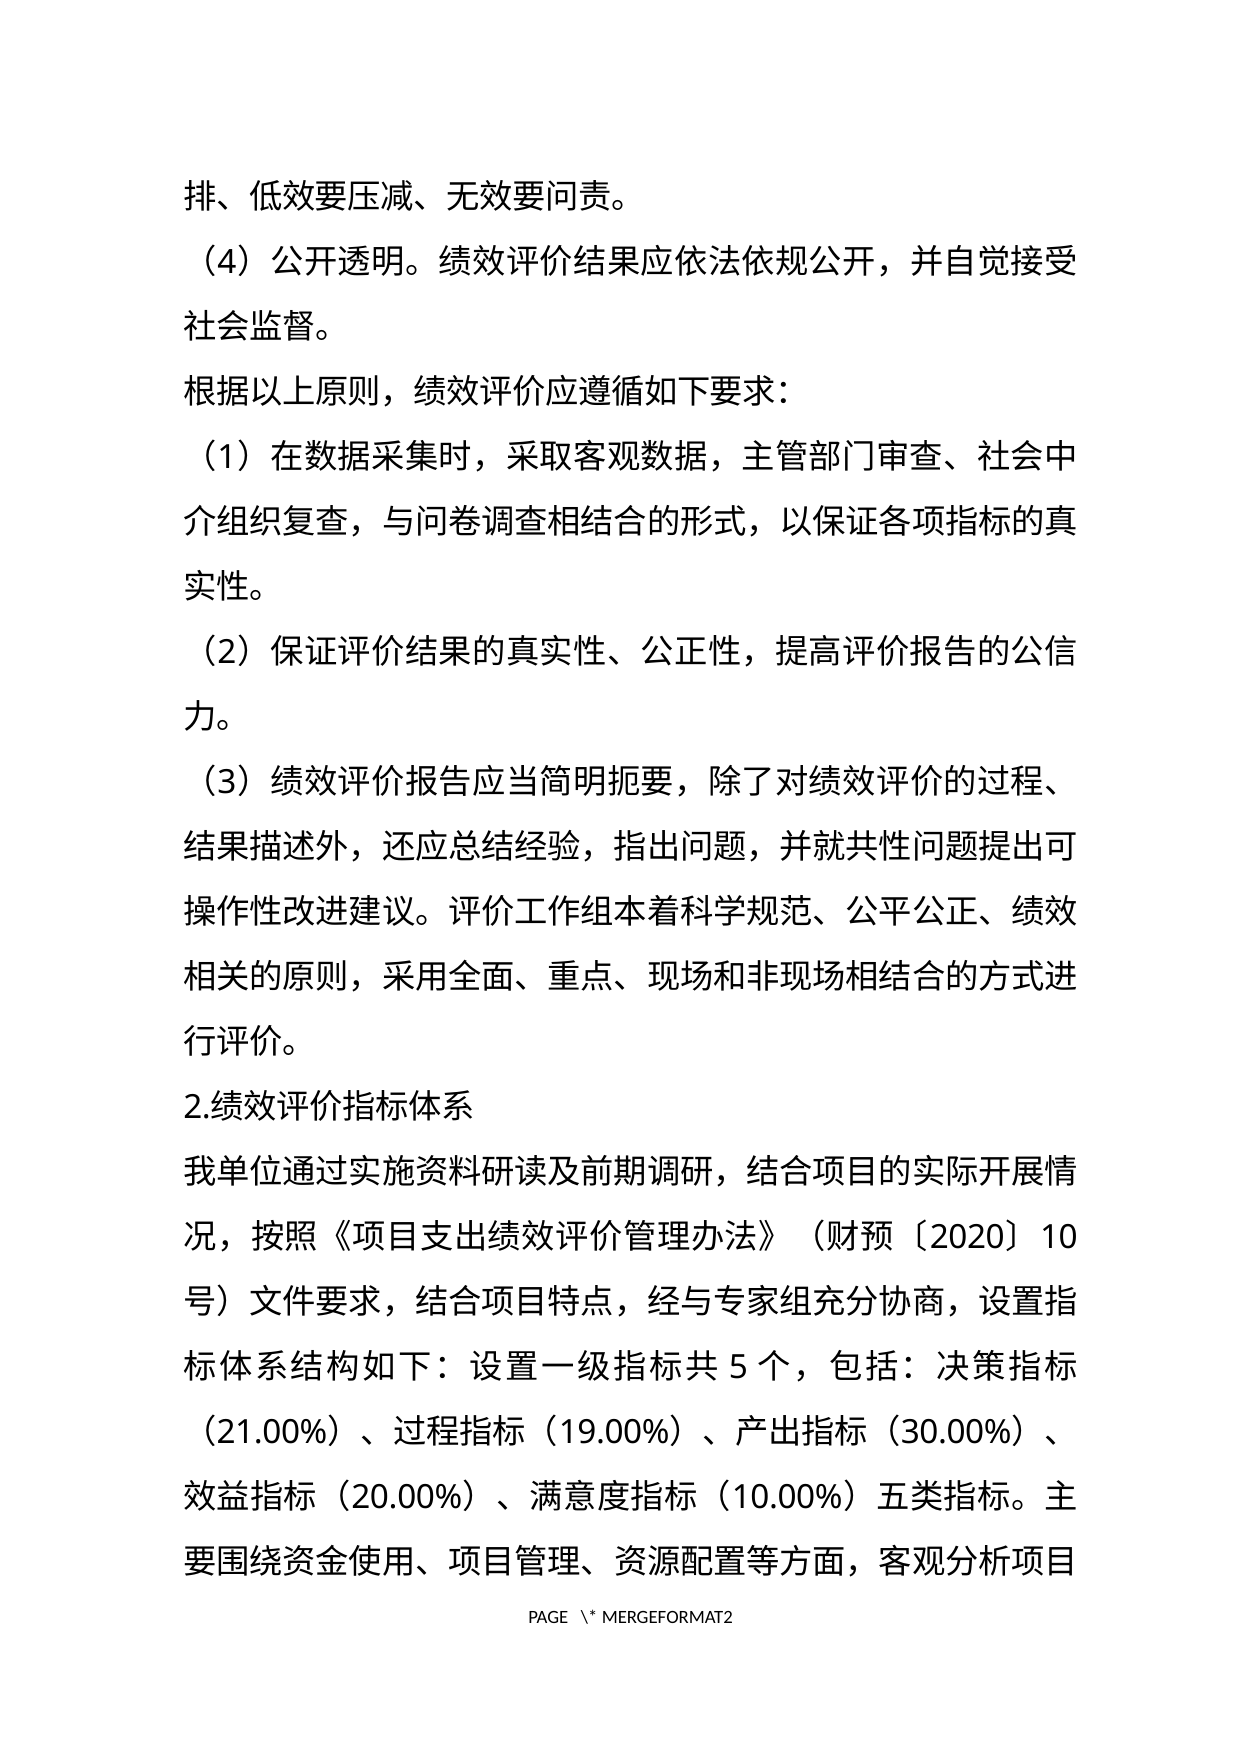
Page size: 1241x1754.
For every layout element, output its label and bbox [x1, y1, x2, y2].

text [183, 162, 1078, 1592]
